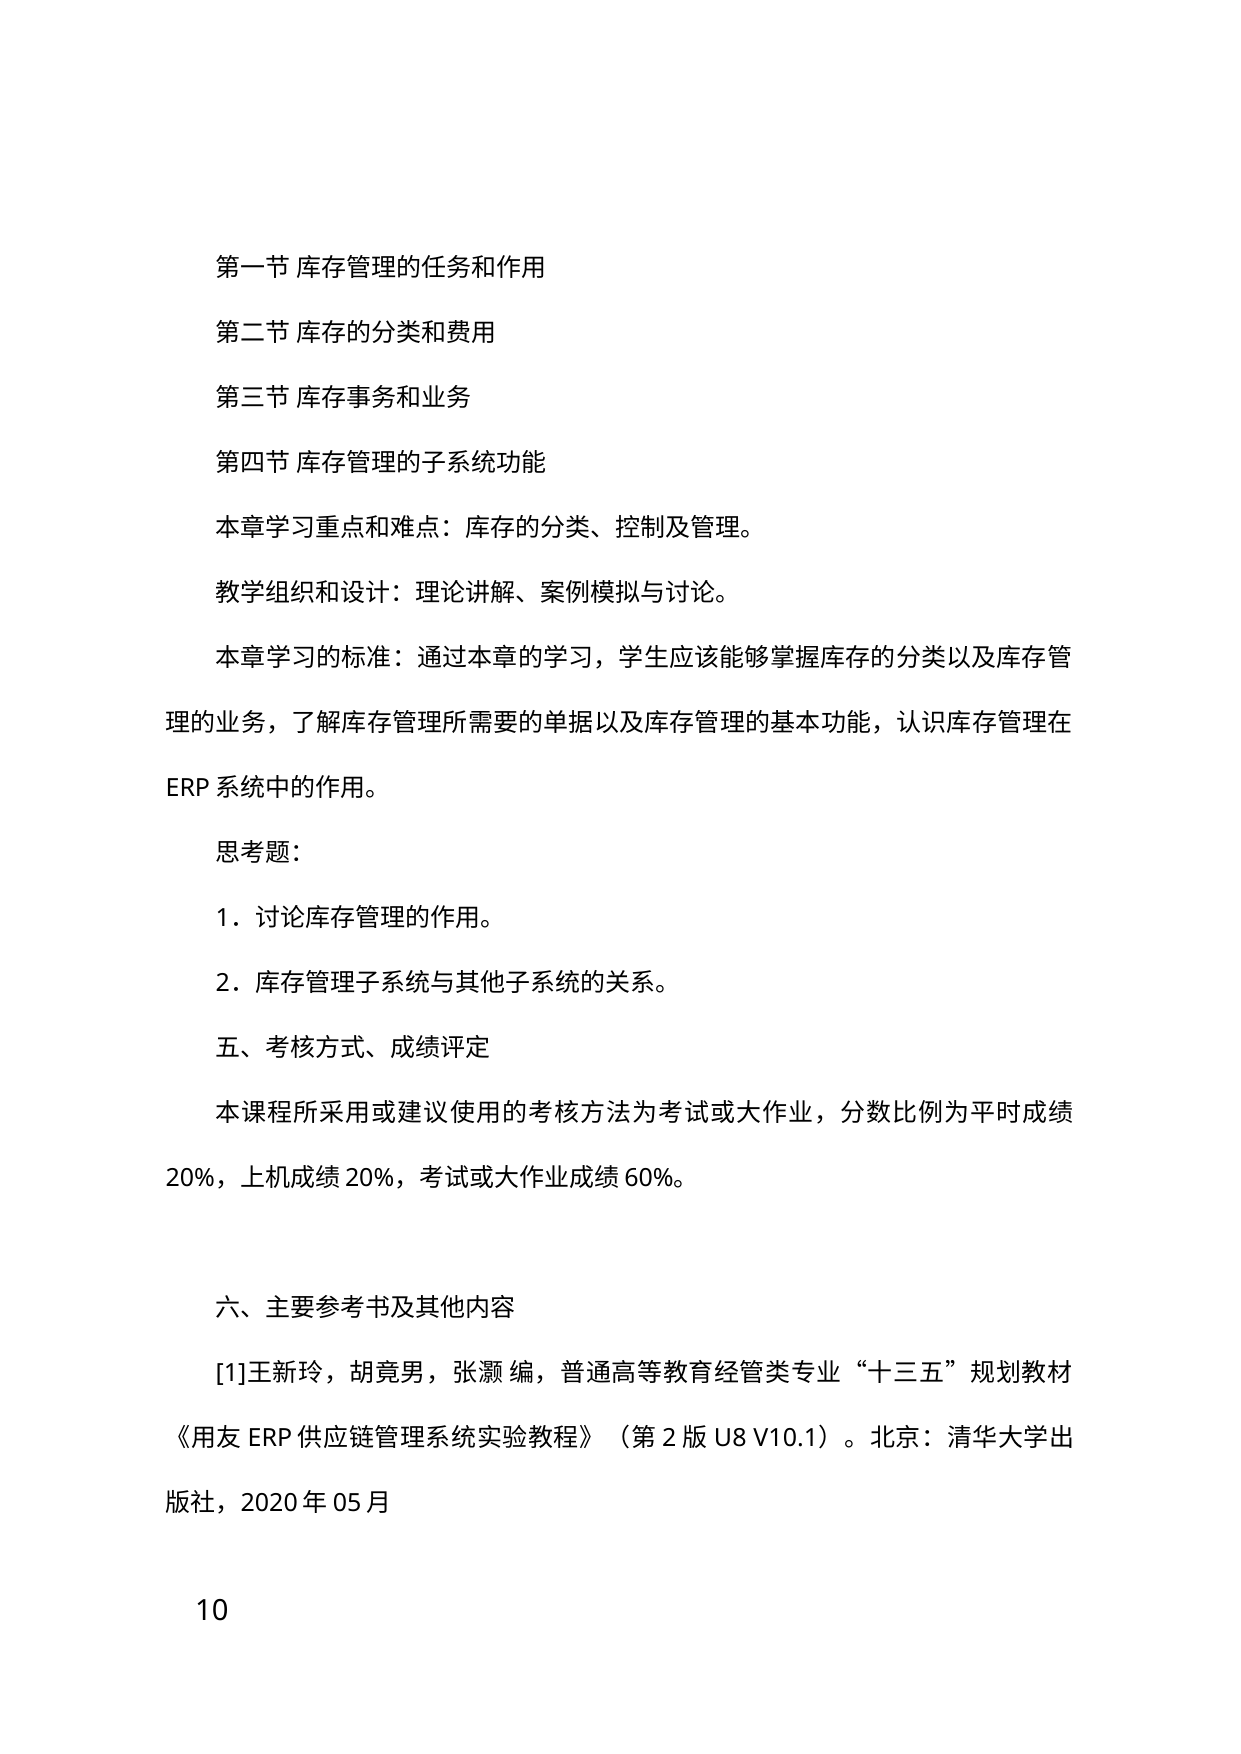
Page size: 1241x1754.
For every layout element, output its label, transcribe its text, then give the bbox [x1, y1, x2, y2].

text 本章学习重点和难点：库存的分类、控制及管理。 [165, 493, 1075, 558]
text 第二节 库存的分类和费用 [165, 298, 1075, 363]
text 思考题： [165, 818, 1075, 883]
text 第一节 库存管理的任务和作用 [165, 233, 1075, 298]
text 教学组织和设计：理论讲解、案例模拟与讨论。 [165, 558, 1075, 623]
text [1]王新玲，胡竟男，张灏 编，普通高等教育经管类专业“十三五”规划教材 《用友ERP供应链管理系统实验教程》（第2版 U8 V10.1）。北京：清华大学出版社，2020年05月 [165, 1338, 1075, 1533]
text 第三节 库存事务和业务 [165, 363, 1075, 428]
text 六、主要参考书及其他内容 [165, 1273, 1075, 1338]
text 2．库存管理子系统与其他子系统的关系。 [165, 948, 1075, 1013]
text 本章学习的标准：通过本章的学习，学生应该能够掌握库存的分类以及库存管理的业务，了解库存管理所需要的单据以及库存管理的基本功能，认识库存管理在ERP系统中的作用。 [165, 623, 1075, 818]
text 本课程所采用或建议使用的考核方法为考试或大作业，分数比例为平时成绩20%，上机成绩20%，考试或大作业成绩60%。 [165, 1078, 1075, 1208]
text 五、考核方式、成绩评定 [165, 1013, 1075, 1078]
text 1．讨论库存管理的作用。 [165, 883, 1075, 948]
text 第四节 库存管理的子系统功能 [165, 428, 1075, 493]
